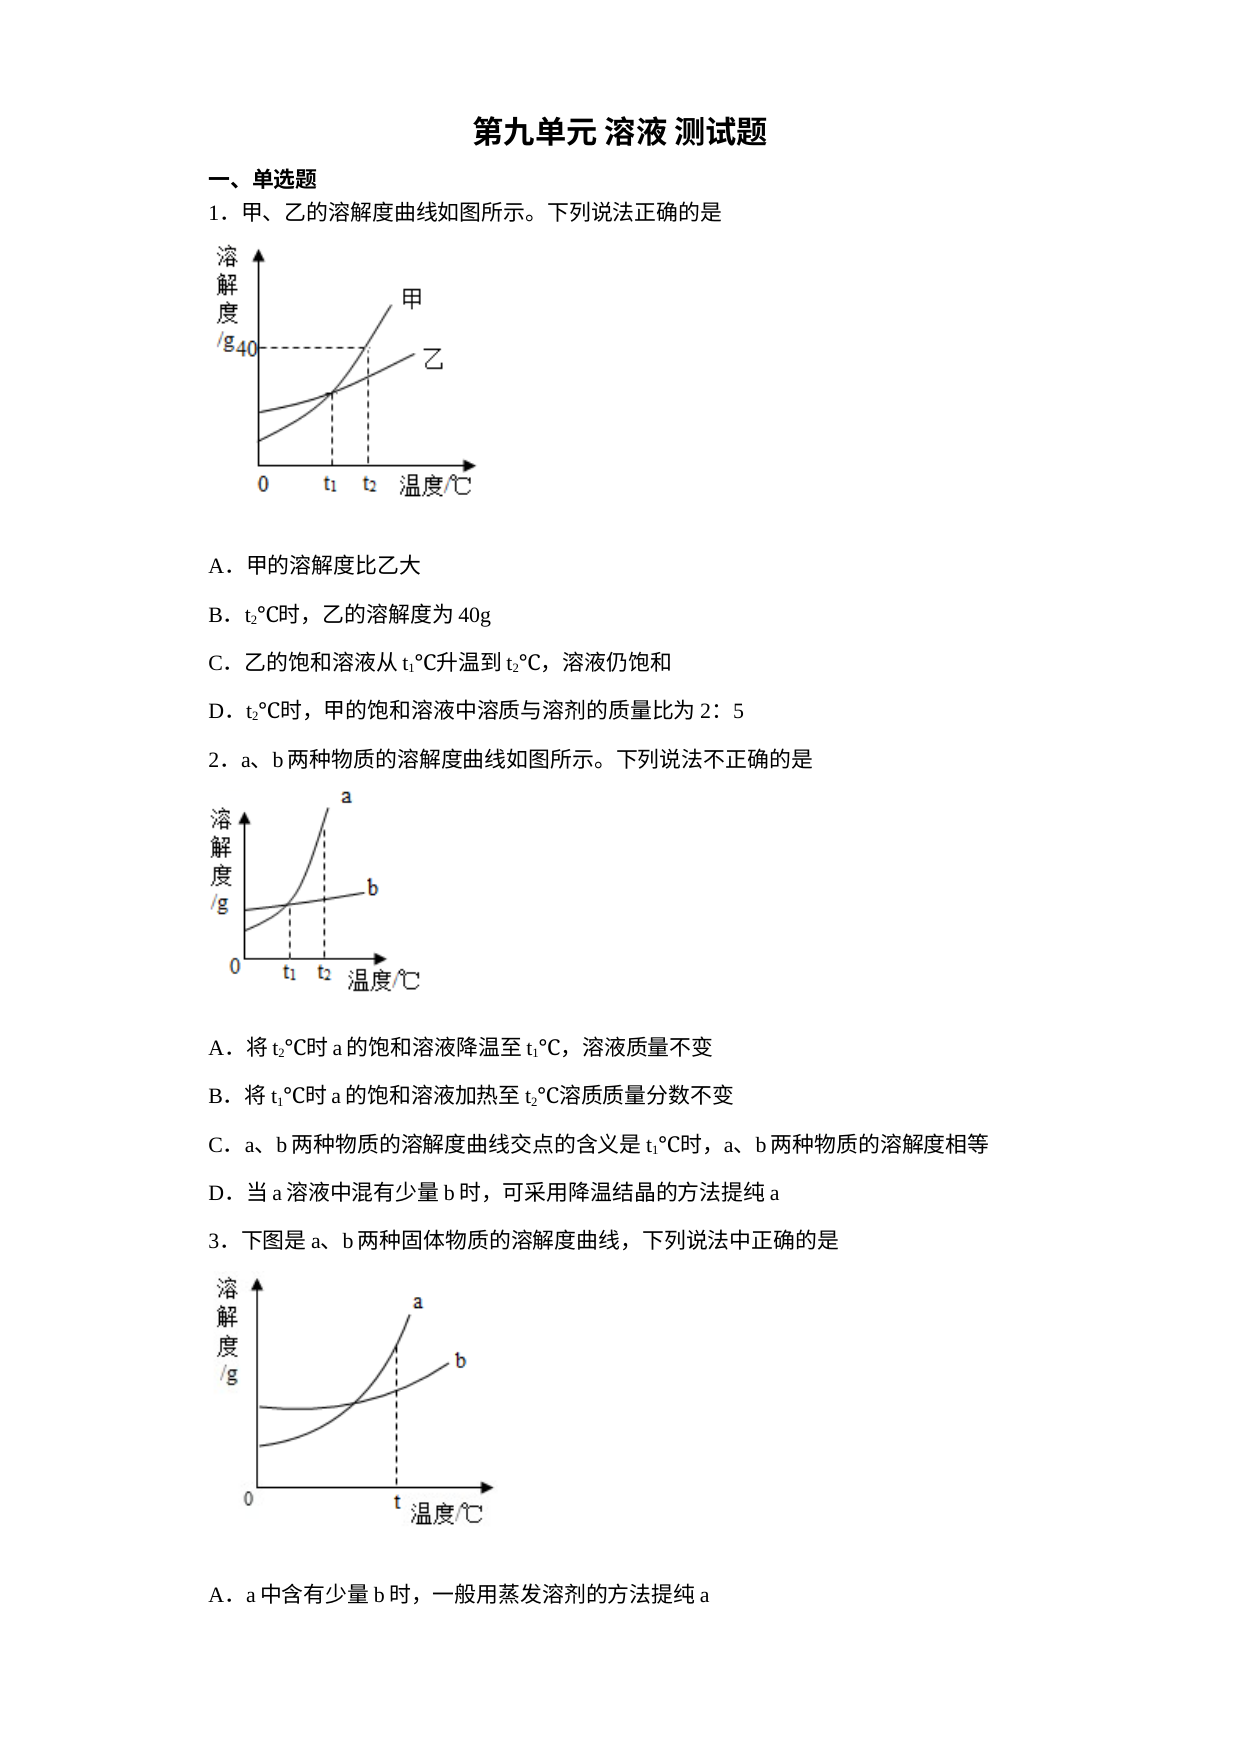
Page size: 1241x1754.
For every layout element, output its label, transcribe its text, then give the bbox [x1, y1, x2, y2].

text 一、单选题 [208, 162, 1032, 194]
text B．t2℃时，乙的溶解度为40g [208, 596, 1032, 629]
text A．将t2℃时a的饱和溶液降温至t1℃，溶液质量不变 [208, 1030, 1032, 1062]
text A．a中含有少量b时，一般用蒸发溶剂的方法提纯a [208, 1576, 1032, 1609]
text A．甲的溶解度比乙大 [208, 548, 1032, 580]
text 3．下图是a、b两种固体物质的溶解度曲线，下列说法中正确的是 [208, 1223, 1032, 1256]
picture [208, 789, 424, 996]
text C．乙的饱和溶液从t1℃升温到t2℃，溶液仍饱和 [208, 644, 1032, 677]
text 2．a、b两种物质的溶解度曲线如图所示。下列说法不正确的是 [208, 741, 1032, 774]
text D．当a溶液中混有少量b时，可采用降温结晶的方法提纯a [208, 1175, 1032, 1207]
text 第九单元 溶液 测试题 [208, 97, 1032, 162]
picture [208, 1271, 501, 1534]
picture [208, 242, 485, 517]
text B．将t1℃时a的饱和溶液加热至t2℃溶质质量分数不变 [208, 1078, 1032, 1111]
text 1．甲、乙的溶解度曲线如图所示。下列说法正确的是 [208, 194, 1032, 227]
text C．a、b两种物质的溶解度曲线交点的含义是t1℃时，a、b两种物质的溶解度相等 [208, 1126, 1032, 1159]
text D．t2℃时，甲的饱和溶液中溶质与溶剂的质量比为2：5 [208, 693, 1032, 725]
